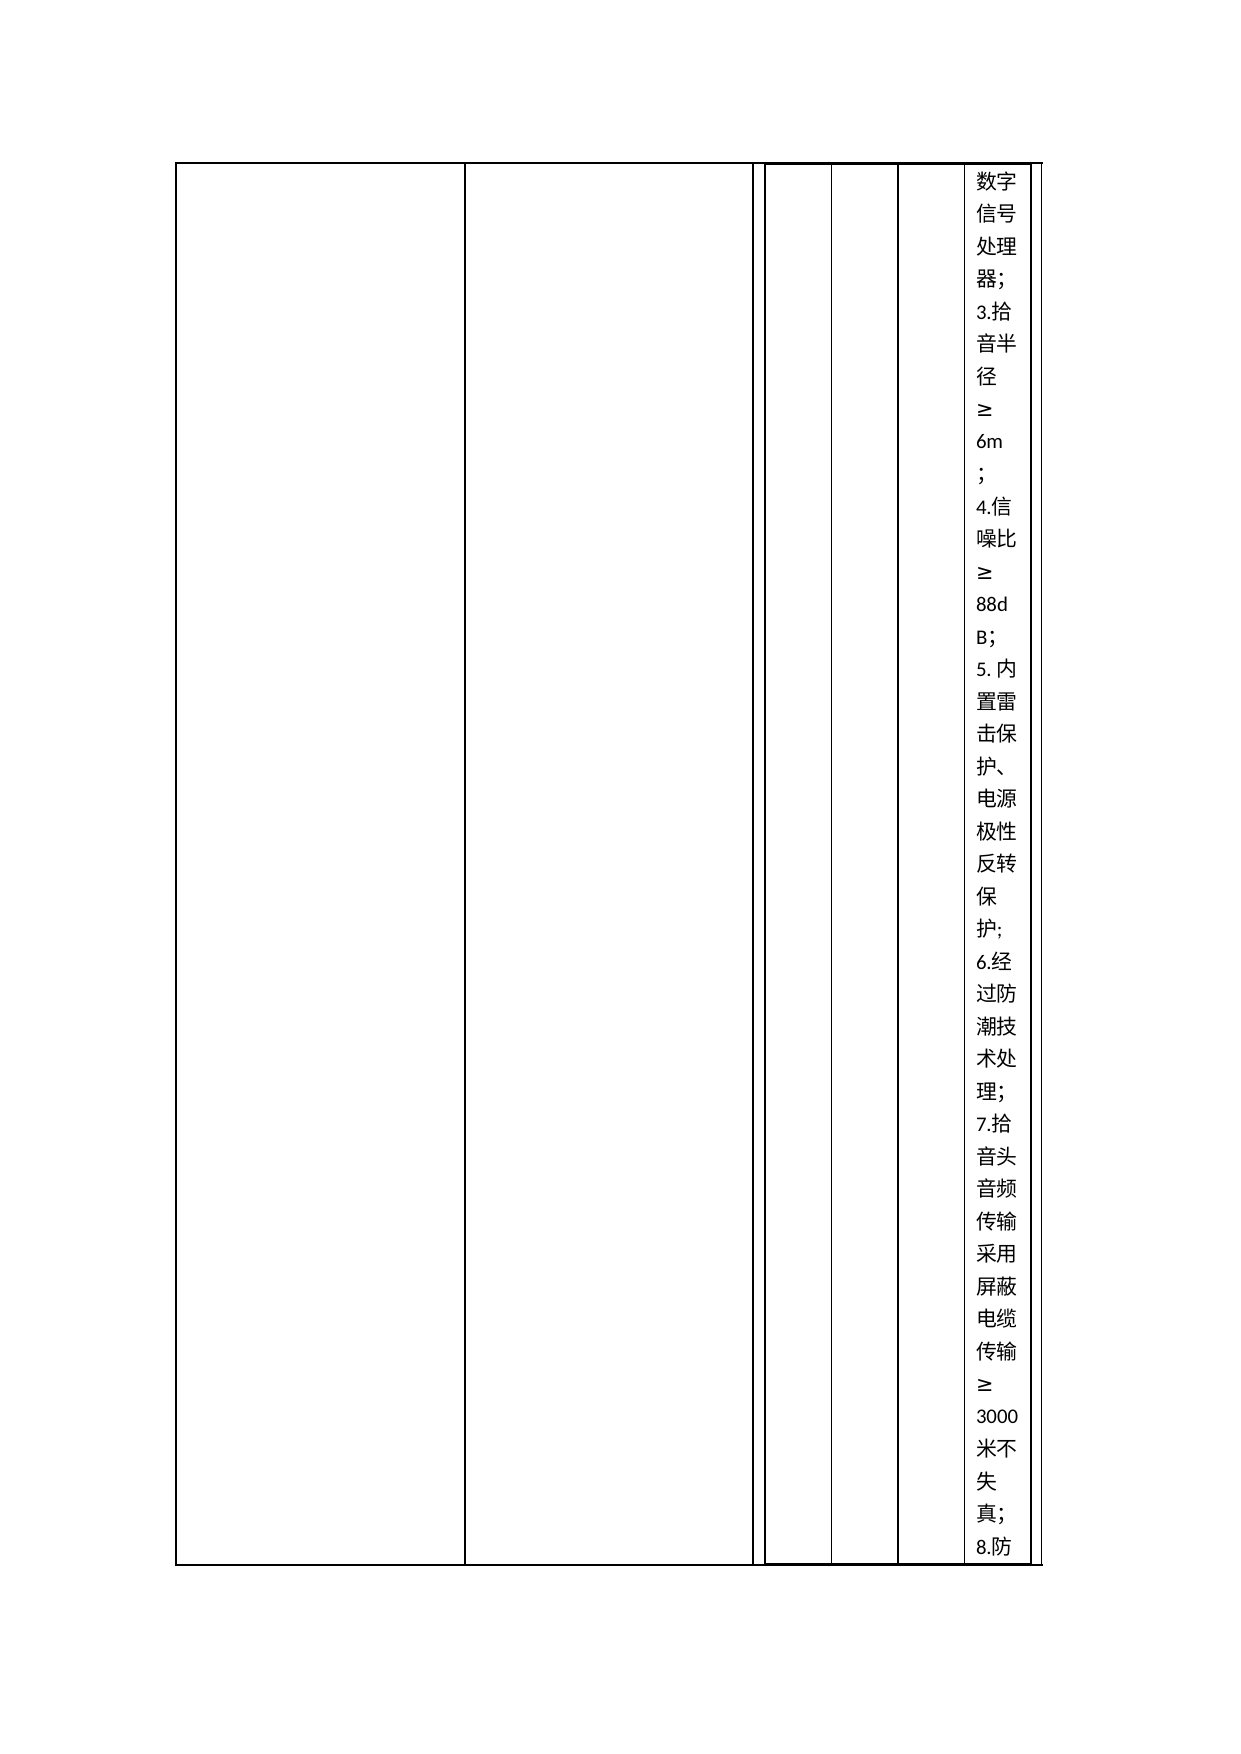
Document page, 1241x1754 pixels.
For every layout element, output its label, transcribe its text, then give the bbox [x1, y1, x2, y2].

table_cell [177, 164, 464, 1564]
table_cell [899, 165, 964, 1563]
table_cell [754, 164, 764, 1564]
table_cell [766, 165, 831, 1563]
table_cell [1032, 164, 1041, 1564]
table_cell 1 [466, 164, 752, 1564]
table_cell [965, 165, 1030, 1563]
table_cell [832, 165, 897, 1563]
